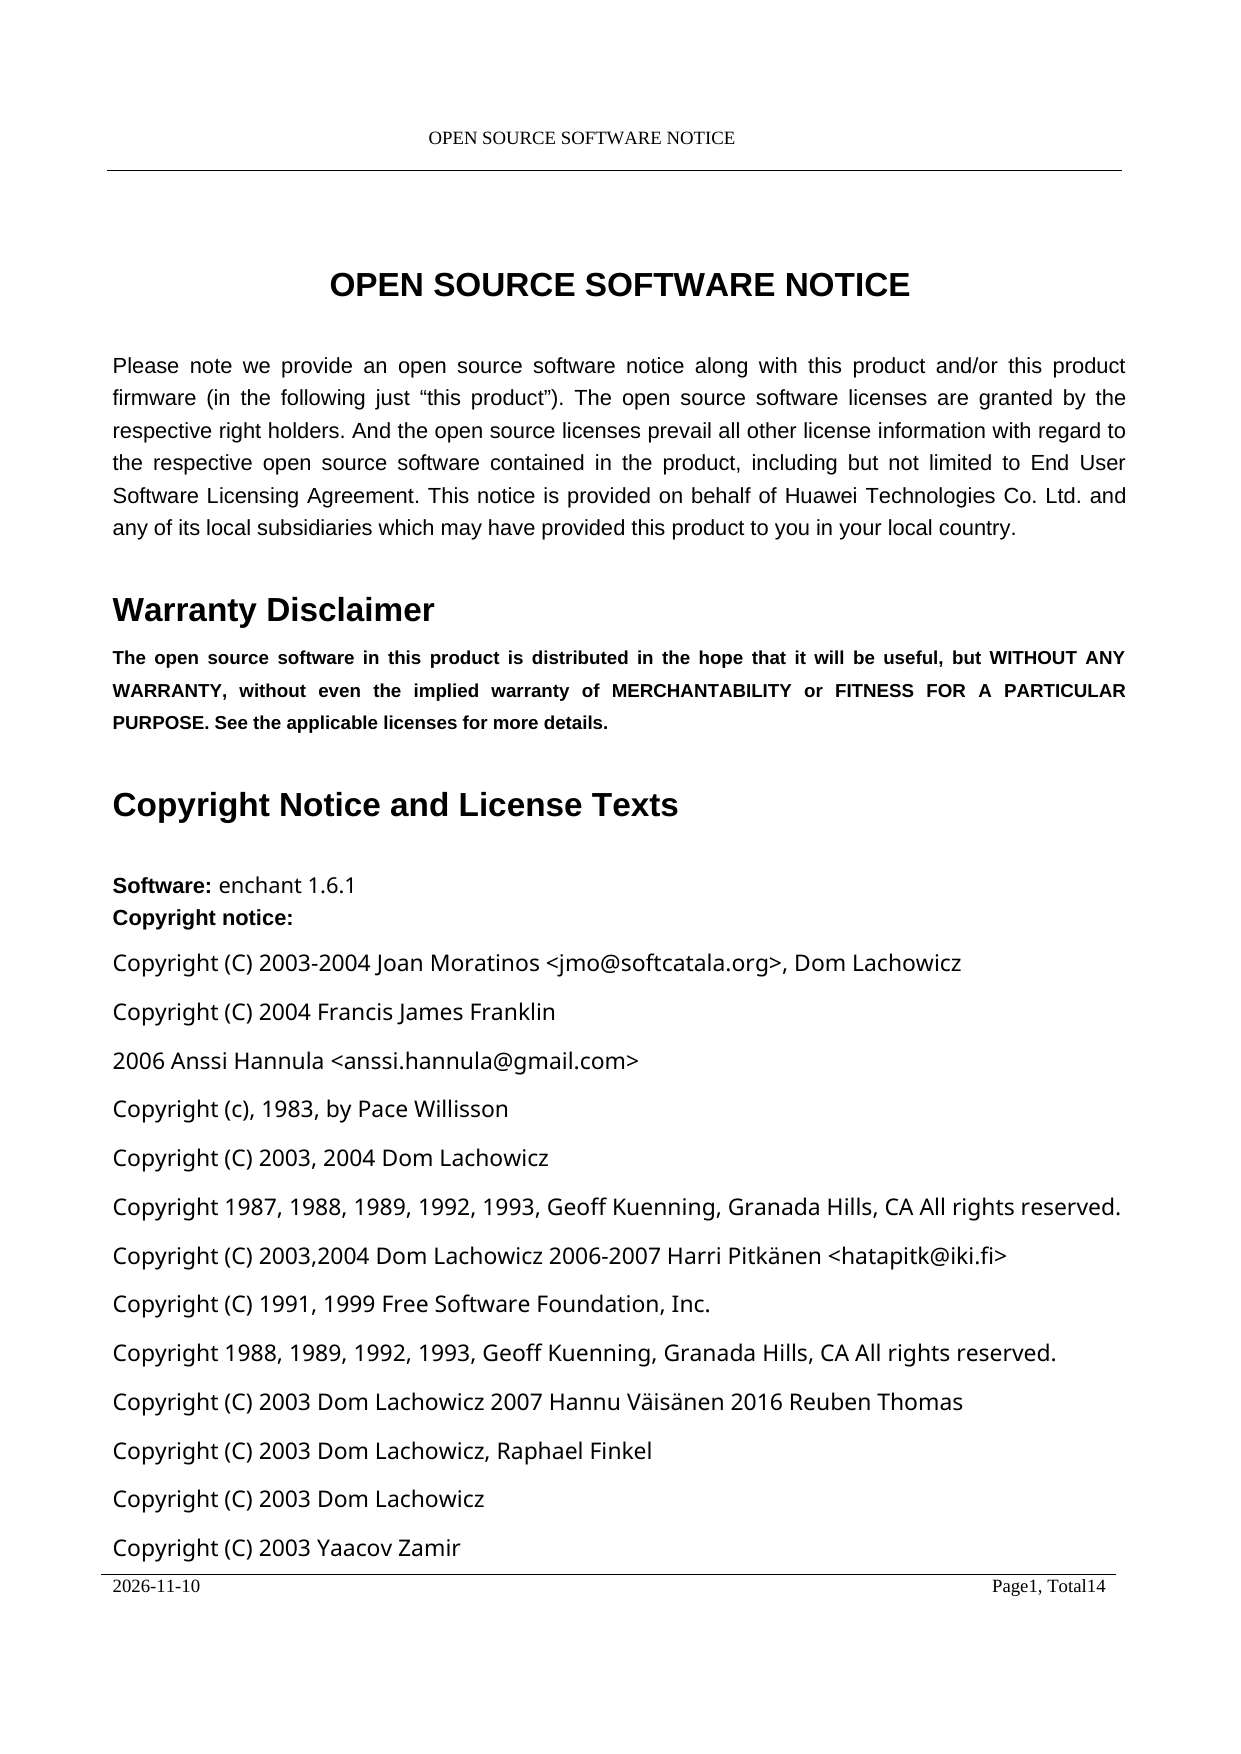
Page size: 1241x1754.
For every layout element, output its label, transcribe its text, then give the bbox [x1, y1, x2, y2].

text OPEN SOURCE SOFTWARE NOTICE [112, 251, 1128, 316]
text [112, 947, 1128, 1564]
text Software: enchant 1.6.1 [112, 869, 1128, 901]
text The open source software in this product is distributed in the hope that it will be useful, but WITHOUT ANY WARRANTY, without even the implied warranty of MERCHANTABILITY or FITNESS FOR A PARTICULAR PURPOSE. See the applicable licenses for more details. [112, 641, 1128, 739]
text Copyright notice: [112, 901, 1128, 934]
text Please note we provide an open source software notice along with this product and/or this product firmware (in the following just “this product”). The open source software licenses are granted by the respective right holders. And the open source licenses prevail all other license information with regard to the respective open source software contained in the product, including but not limited to End User Software Licensing Agreement. This notice is provided on behalf of Huawei Technologies Co. Ltd. and any of its local subsidiaries which may have provided this product to you in your local country. [112, 349, 1128, 544]
text Warranty Disclaimer [112, 576, 1128, 641]
text Copyright Notice and License Texts [112, 771, 1128, 836]
